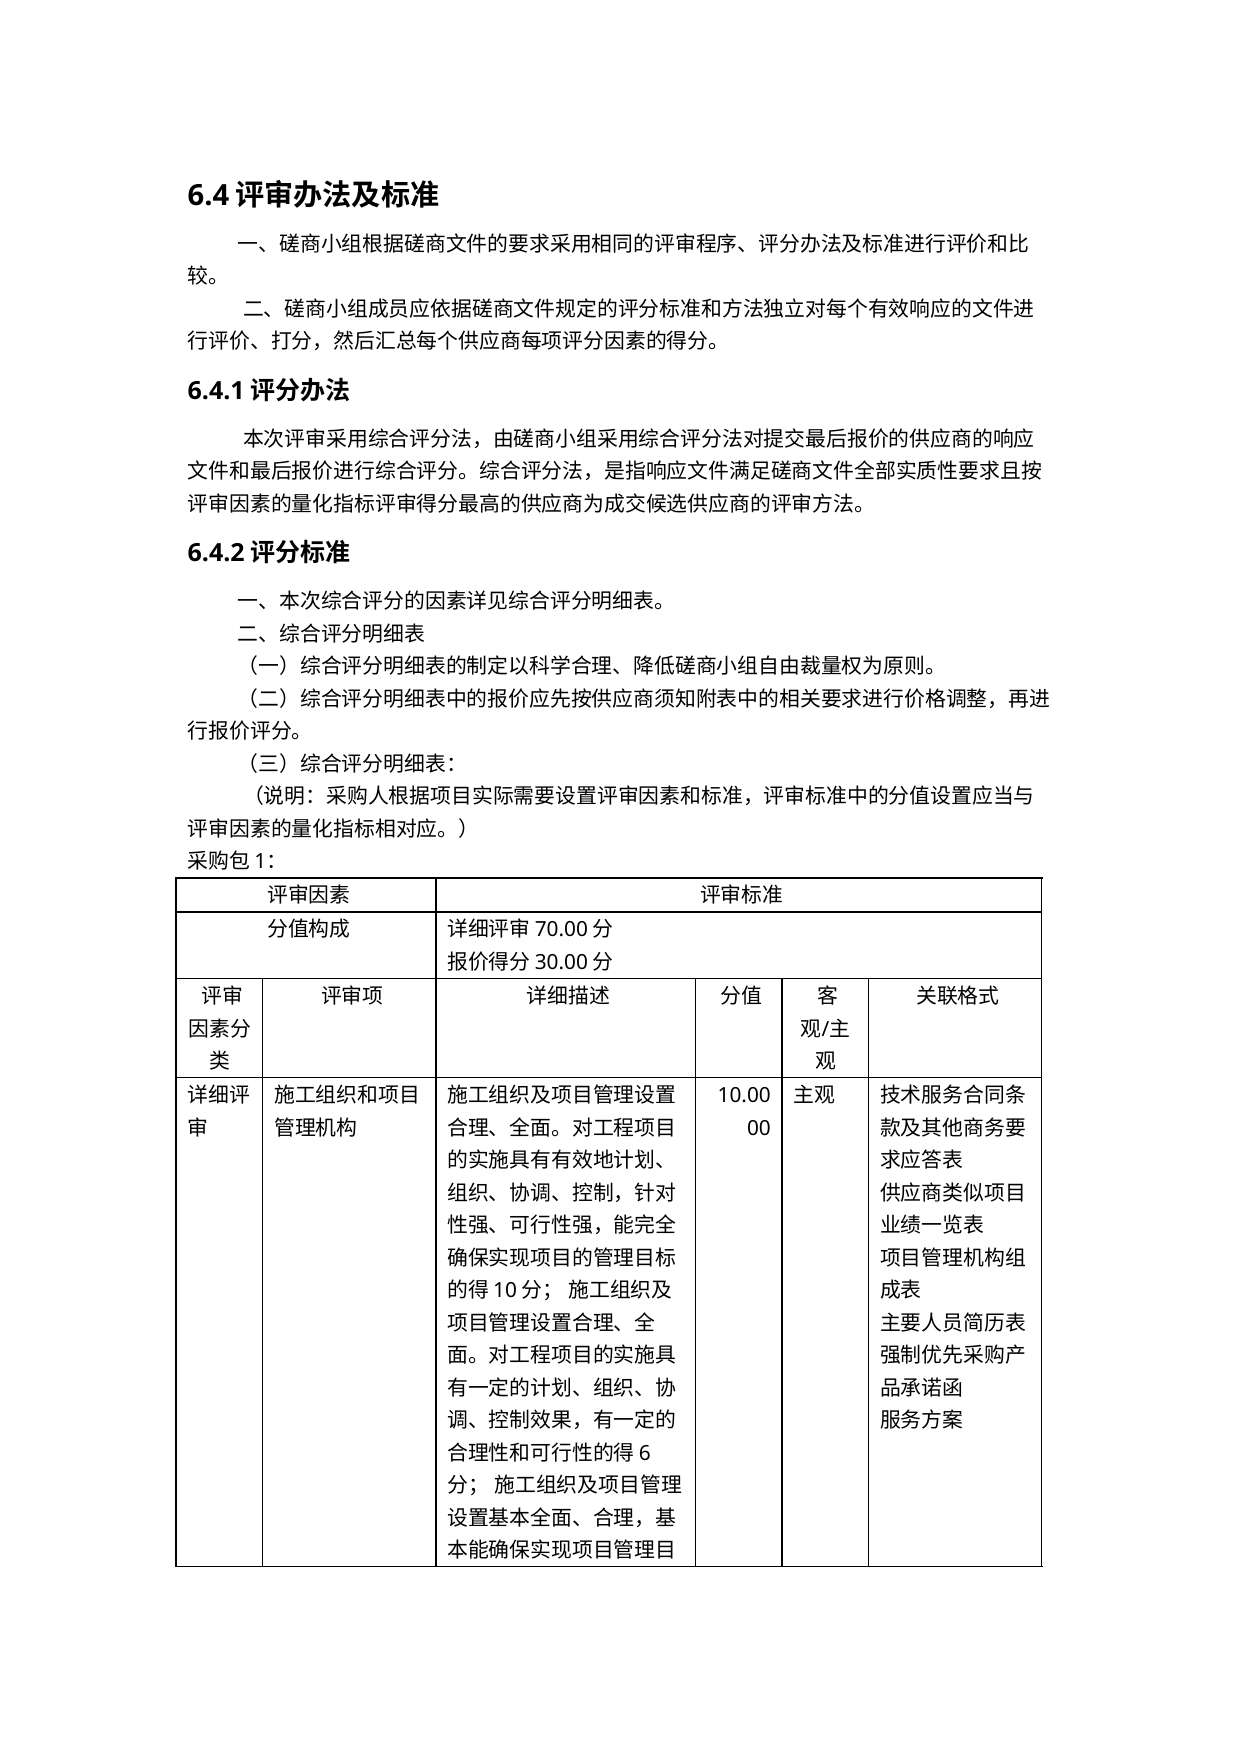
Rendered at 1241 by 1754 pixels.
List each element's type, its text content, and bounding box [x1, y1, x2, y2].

table_cell 客观/主观 [783, 979, 868, 1077]
table_header 评审标准 [437, 879, 1041, 911]
text （二）综合评分明细表中的报价应先按供应商须知附表中的相关要求进行价格调整，再进行报价评分。 [187, 682, 1053, 747]
table_cell 关联格式 [869, 979, 1041, 1077]
table_cell 分值 [696, 979, 781, 1077]
table_cell 详细评审 [177, 1078, 262, 1566]
text 6.4.2评分标准 [187, 519, 1053, 584]
table_header 评审因素 [177, 879, 435, 911]
text 一、本次综合评分的因素详见综合评分明细表。 [187, 584, 1053, 617]
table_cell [869, 1078, 1041, 1566]
text 本次评审采用综合评分法，由磋商小组采用综合评分法对提交最后报价的供应商的响应文件和最后报价进行综合评分。综合评分法，是指响应文件满足磋商文件全部实质性要求且按评审因素的量化指标评审得分最高的供应商为成交候选供应商的评审方法。 [187, 422, 1053, 519]
table_cell 施工组织和项目管理机构 [263, 1078, 435, 1566]
text （一）综合评分明细表的制定以科学合理、降低磋商小组自由裁量权为原则。 [187, 649, 1053, 682]
table_cell 评审项 [263, 979, 435, 1077]
table_cell 10.0000 [696, 1078, 781, 1566]
text 6.4.1评分办法 [187, 357, 1053, 422]
table_cell 主观 [783, 1078, 868, 1566]
text 采购包1： [187, 844, 1053, 877]
text 6.4评审办法及标准 [187, 162, 1053, 227]
text （三）综合评分明细表： [187, 747, 1053, 779]
table_cell 分值构成 [177, 913, 435, 978]
text 一、磋商小组根据磋商文件的要求采用相同的评审程序、评分办法及标准进行评价和比较。 [187, 227, 1053, 292]
table_cell 详细描述 [437, 979, 695, 1077]
table_cell 评审因素分类 [177, 979, 262, 1077]
text 二、磋商小组成员应依据磋商文件规定的评分标准和方法独立对每个有效响应的文件进行评价、打分，然后汇总每个供应商每项评分因素的得分。 [187, 292, 1053, 357]
text （说明：采购人根据项目实际需要设置评审因素和标准，评审标准中的分值设置应当与评审因素的量化指标相对应。） [187, 779, 1053, 844]
table_cell 详细评审70.00分 报价得分30.00分 [437, 913, 1041, 978]
text 二、综合评分明细表 [187, 617, 1053, 649]
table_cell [437, 1078, 695, 1566]
